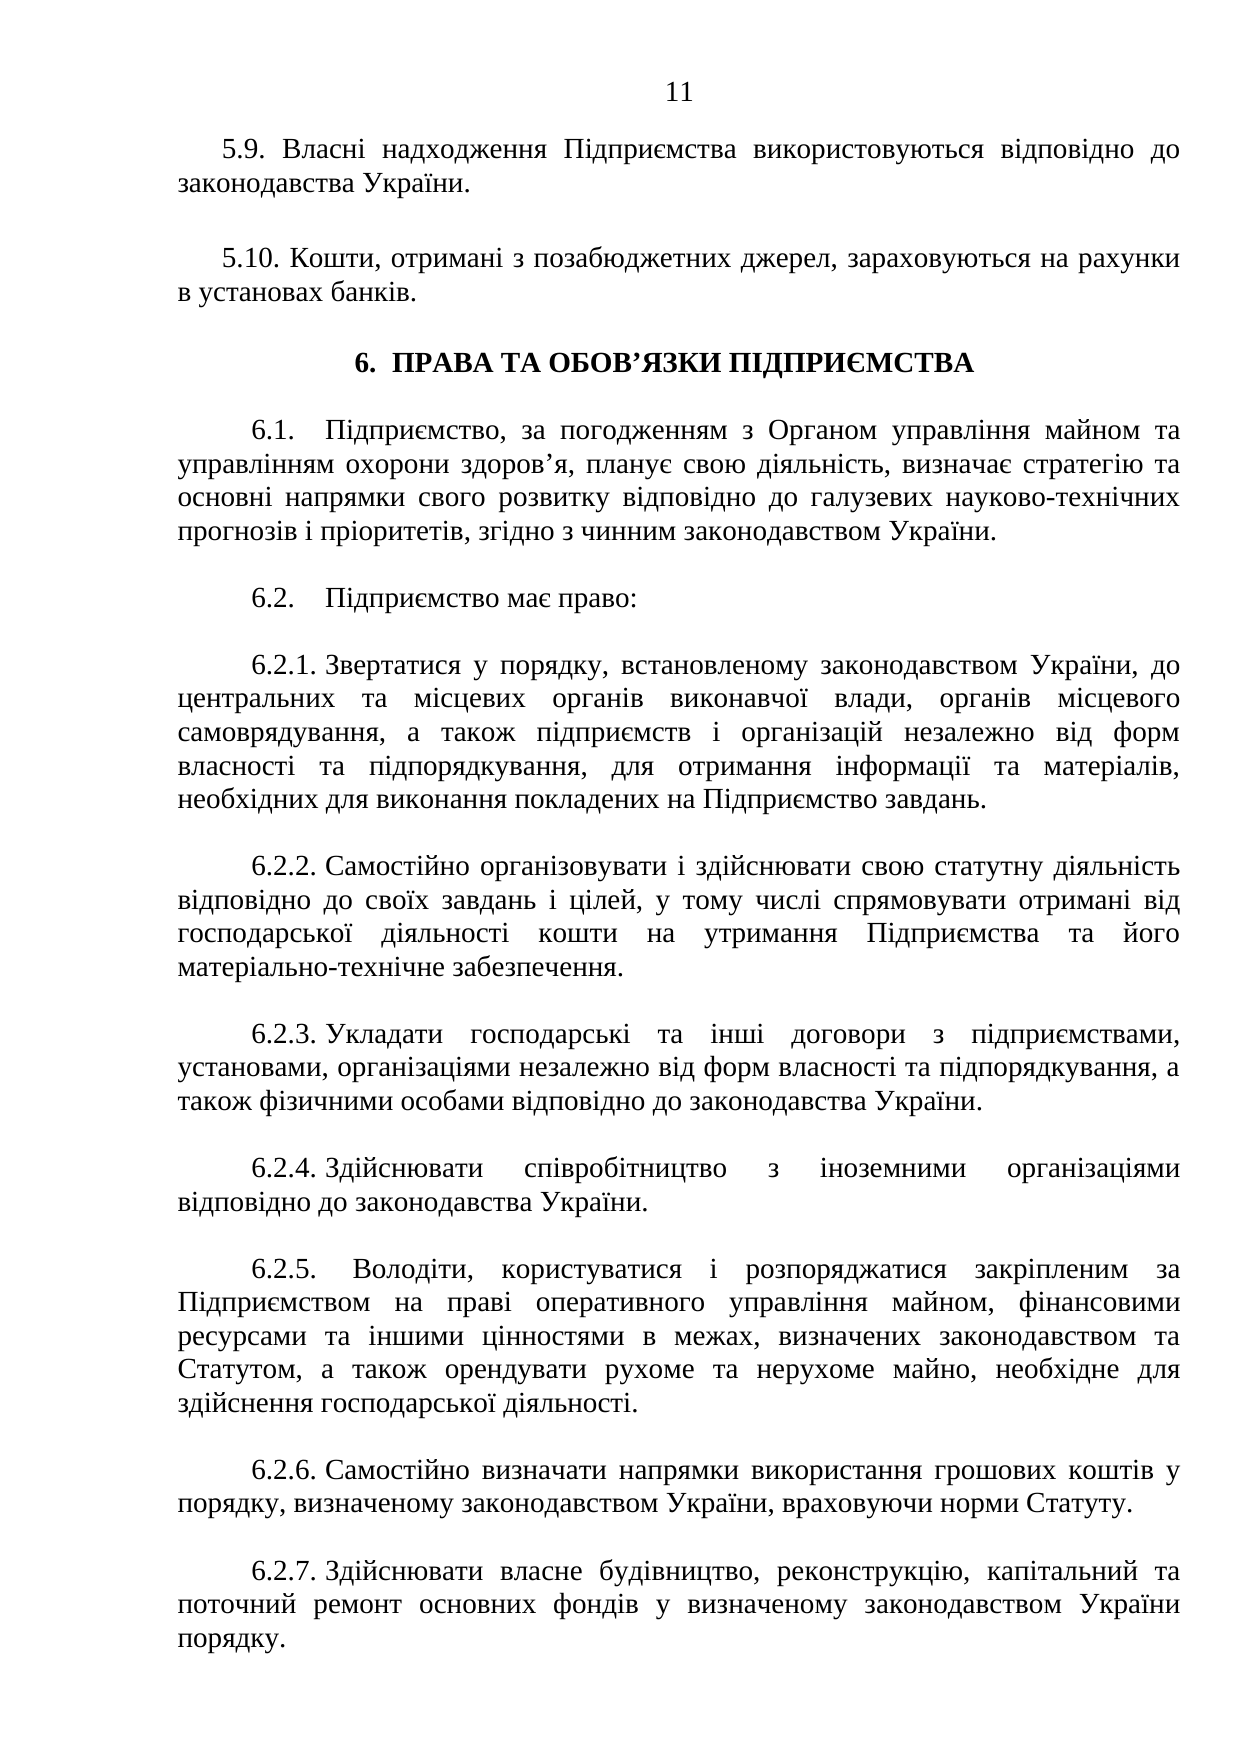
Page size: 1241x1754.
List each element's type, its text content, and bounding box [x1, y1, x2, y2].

list Самостійно визначати напрямки використання грошових коштів у порядку, визначеному законодавством України, враховуючи норми Статуту. [177, 1452, 1181, 1519]
text 5.9. Власні надходження Підприємства використовуються відповідно до законодавства України. [177, 131, 1181, 198]
list Укладати господарські та інші договори з підприємствами, установами, організаціями незалежно від форм власності та підпорядкування, а також фізичними особами відповідно до законодавства України. [177, 1016, 1181, 1117]
list Самостійно організовувати і здійснювати свою статутну діяльність відповідно до своїх завдань і цілей, у тому числі спрямовувати отримані від господарської діяльності кошти на утримання Підприємства та його матеріально-технічне забезпечення. [177, 848, 1181, 982]
list Здійснювати співробітництво з іноземними організаціями відповідно до законодавства України. [177, 1150, 1181, 1217]
list Підприємство, за погодженням з Органом управління майном та управлінням охорони здоров’я, планує свою діяльність, визначає стратегію та основні напрямки свого розвитку відповідно до галузевих науково-технічних прогнозів і пріоритетів, згідно з чинним законодавством України. [177, 412, 1181, 546]
text 5.10. Кошти, отримані з позабюджетних джерел, зараховуються на рахунки в установах банків. [177, 240, 1181, 307]
list Підприємство має право: [177, 580, 1181, 613]
list Здійснювати власне будівництво, реконструкцію, капітальний та поточний ремонт основних фондів у визначеному законодавством України порядку. [177, 1553, 1181, 1653]
list Володіти, користуватися і розпоряджатися закріпленим за Підприємством на праві оперативного управління майном, фінансовими ресурсами та іншими цінностями в межах, визначених законодавством та Статутом, а також орендувати рухоме та нерухоме майно, необхідне для здійснення господарської діяльності. [177, 1251, 1181, 1418]
list Звертатися у порядку, встановленому законодавством України, до центральних та місцевих органів виконавчої влади, органів місцевого самоврядування, а також підприємств і організацій незалежно від форм власності та підпорядкування, для отримання інформації та матеріалів, необхідних для виконання покладених на Підприємство завдань. [177, 647, 1181, 815]
list ПРАВА ТА ОБОВ’ЯЗКИ ПІДПРИЄМСТВА [354, 345, 1181, 379]
